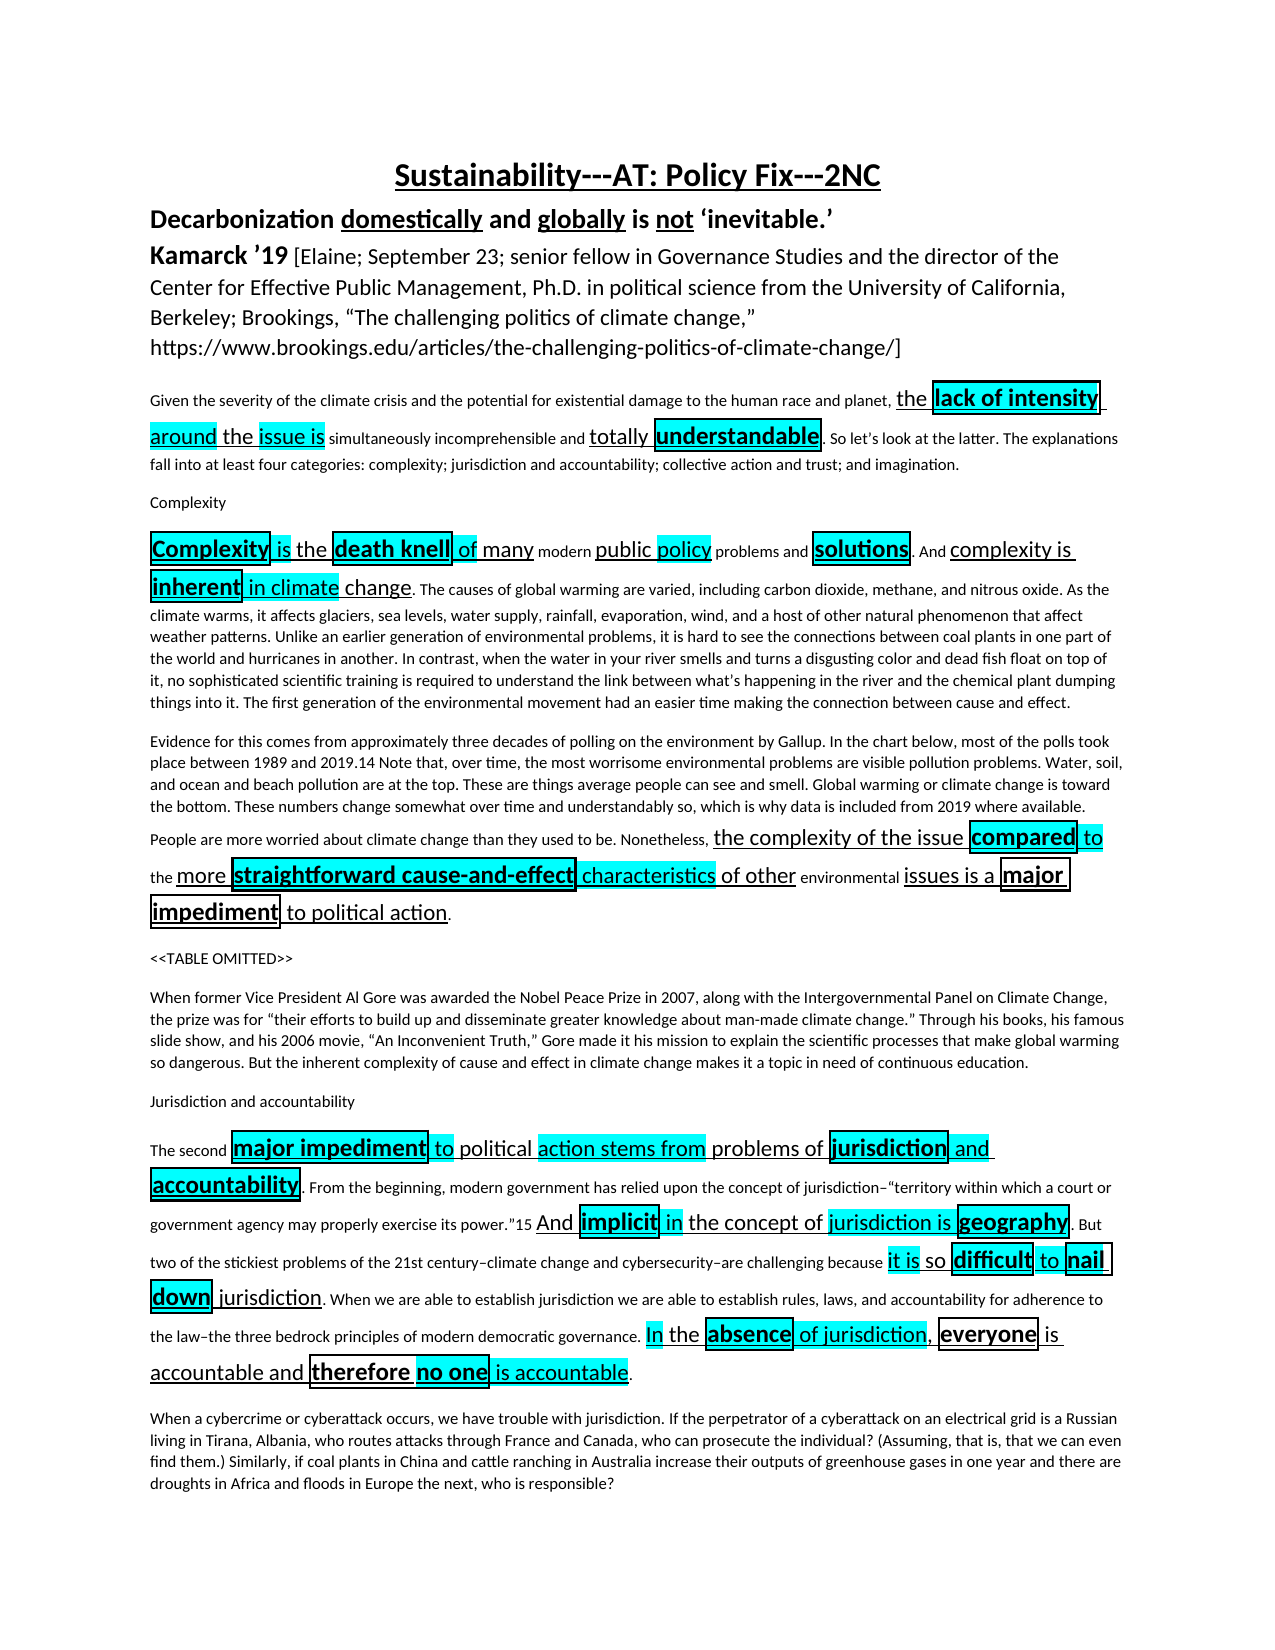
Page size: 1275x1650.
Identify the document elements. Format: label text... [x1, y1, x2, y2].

text The second major impediment to political action stems from problems of jurisdiction and accountability. From the beginning, modern government has relied upon the concept of jurisdiction–“territory within which a court or government agency may properly exercise its power.”15 And implicit in the concept of jurisdiction is geography. But two of the stickiest problems of the 21st century–climate change and cybersecurity–are challenging because it is so difficult to nail down jurisdiction. When we are able to establish jurisdiction we are able to establish rules, laws, and accountability for adherence to the law–the three bedrock principles of modern democratic governance. In the absence of jurisdiction, everyone is accountable and therefore no one is accountable. [150, 1129, 1125, 1389]
text Jurisdiction and accountability [150, 1091, 1125, 1111]
text Kamarck ’19 [Elaine; September 23; senior fellow in Governance Studies and the director of the Center for Effective Public Management, Ph.D. in political science from the University of California, Berkeley; Brookings, “The challenging politics of climate change,” https://www.brookings.edu/articles/the-challenging-politics-of-climate-change/] [150, 238, 1125, 362]
text Given the severity of the climate crisis and the potential for existential damage to the human race and planet, the lack of intensity around the issue is simultaneously incomprehensible and totally understandable. So let’s look at the latter. The explanations fall into at least four categories: complexity; jurisdiction and accountability; collective action and trust; and imagination. [150, 380, 1125, 474]
subtitle Decarbonization domestically and globally is not ‘inevitable.’ [150, 202, 1125, 235]
text When a cybercrime or cyberattack occurs, we have trouble with jurisdiction. If the perpetrator of a cyberattack on an electrical grid is a Russian living in Tirana, Albania, who routes attacks through France and Canada, who can prosecute the individual? (Assuming, that is, that we can even find them.) Similarly, if coal plants in China and cattle ranching in Australia increase their outputs of greenhouse gases in one year and there are droughts in Africa and floods in Europe the next, who is responsible? [150, 1408, 1125, 1494]
text Evidence for this comes from approximately three decades of polling on the environment by Gallup. In the chart below, most of the polls took place between 1989 and 2019.14 Note that, over time, the most worrisome environmental problems are visible pollution problems. Water, soil, and ocean and beach pollution are at the top. These are things average people can see and smell. Global warming or climate change is toward the bottom. These numbers change somewhat over time and understandably so, which is why data is included from 2019 where available. People are more worried about climate change than they used to be. Nonetheless, the complexity of the issue compared to the more straightforward cause-and-effect characteristics of other environmental issues is a major impediment to political action. [150, 731, 1125, 929]
subtitle Sustainability---AT: Policy Fix---2NC [150, 154, 1125, 195]
text Complexity [150, 493, 1125, 513]
text When former Vice President Al Gore was awarded the Nobel Peace Prize in 2007, along with the Intergovernmental Panel on Climate Change, the prize was for “their efforts to build up and disseminate greater knowledge about man-made climate change.” Through his books, his famous slide show, and his 2006 movie, “An Inconvenient Truth,” Gore made it his mission to explain the scientific processes that make global warming so dangerous. But the inherent complexity of cause and effect in climate change makes it a topic in need of continuous education. [150, 987, 1125, 1073]
text Complexity is the death knell of many modern public policy problems and solutions. And complexity is inherent in climate change. The causes of global warming are varied, including carbon dioxide, methane, and nitrous oxide. As the climate warms, it affects glaciers, sea levels, water supply, rainfall, evaporation, wind, and a host of other natural phenomenon that affect weather patterns. Unlike an earlier generation of environmental problems, it is hard to see the connections between coal plants in one part of the world and hurricanes in another. In contrast, when the water in your river smells and turns a disgusting color and dead fish float on top of it, no sophisticated scientific training is required to understand the link between what’s happening in the river and the chemical plant dumping things into it. The first generation of the environmental movement had an easier time making the connection between cause and effect. [150, 531, 1125, 713]
text <<TABLE OMITTED>> [150, 948, 1125, 969]
